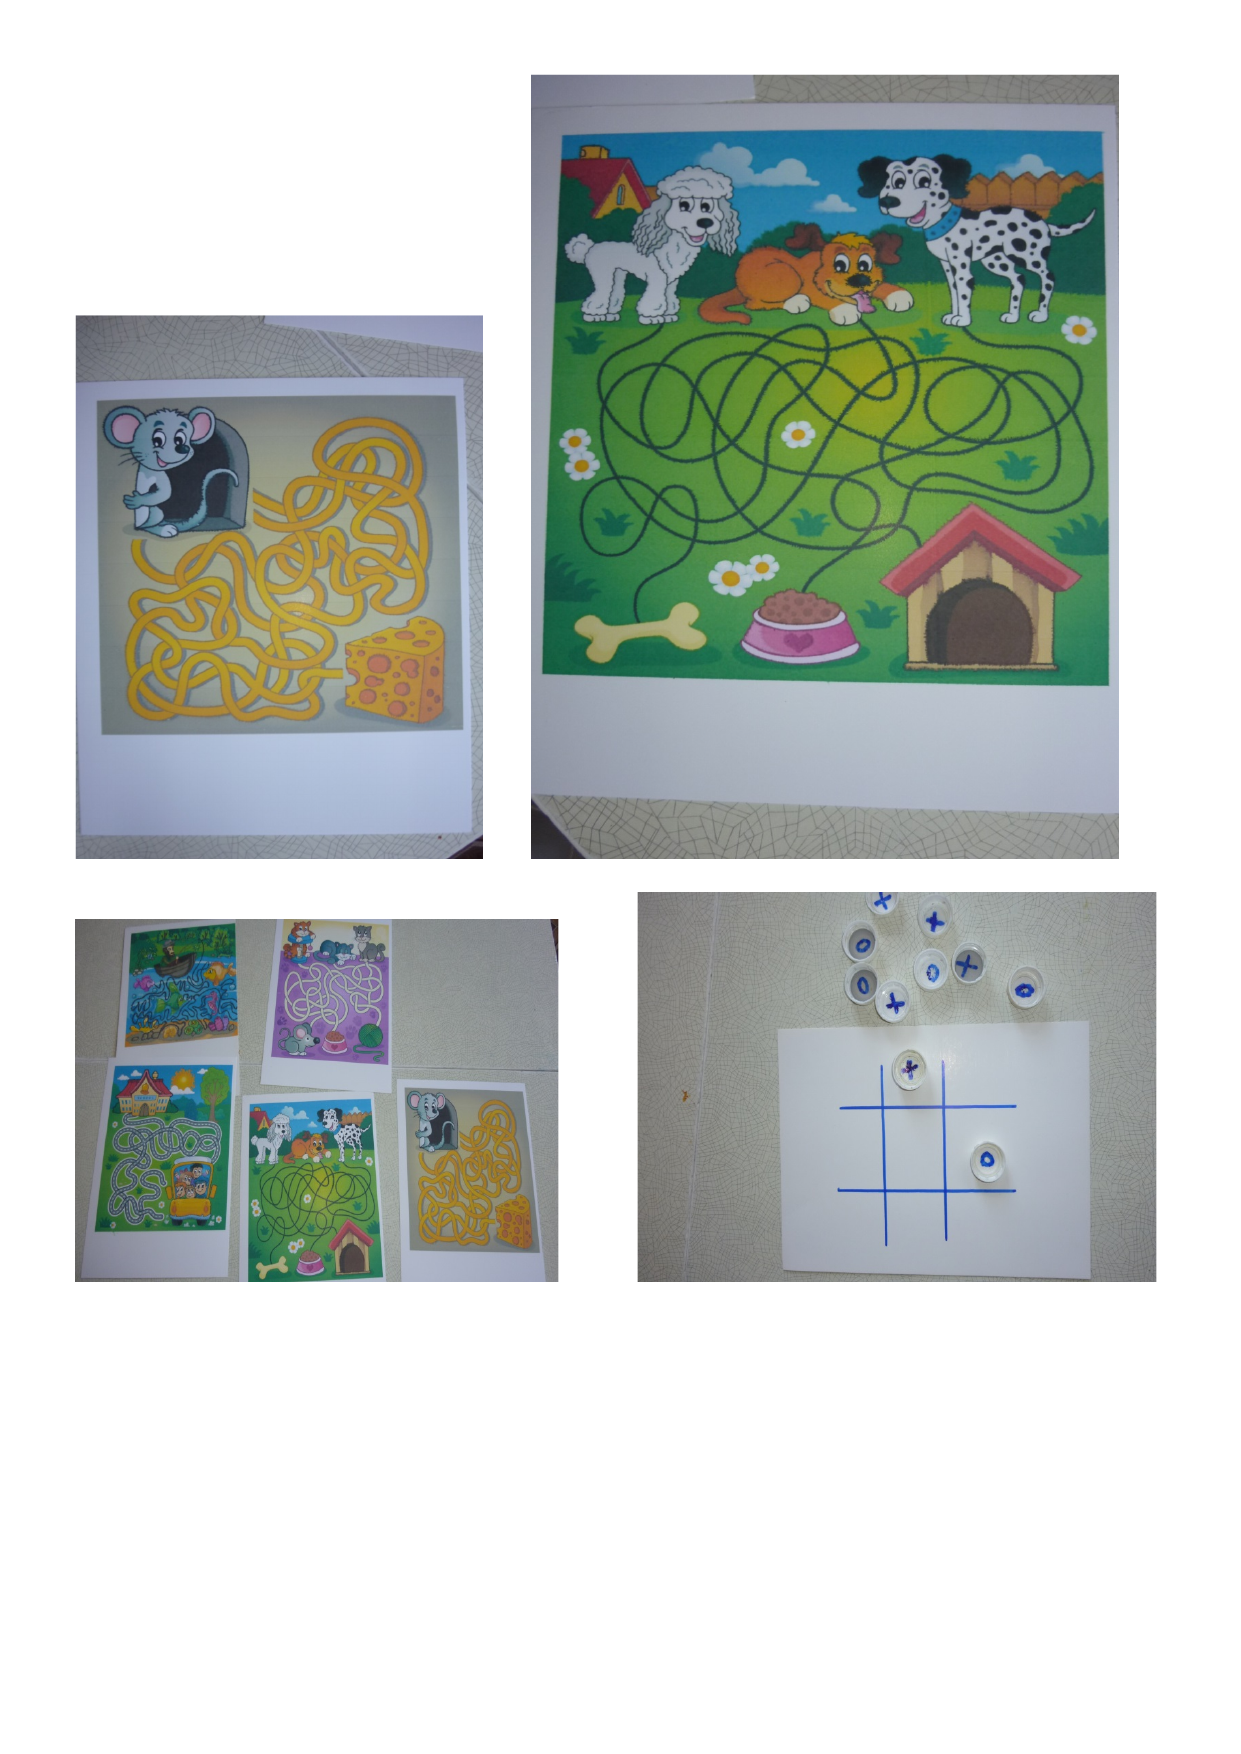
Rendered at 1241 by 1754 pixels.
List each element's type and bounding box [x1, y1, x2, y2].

picture [76, 316, 483, 858]
picture [637, 892, 1157, 1282]
picture [75, 919, 559, 1282]
picture [531, 76, 1119, 858]
